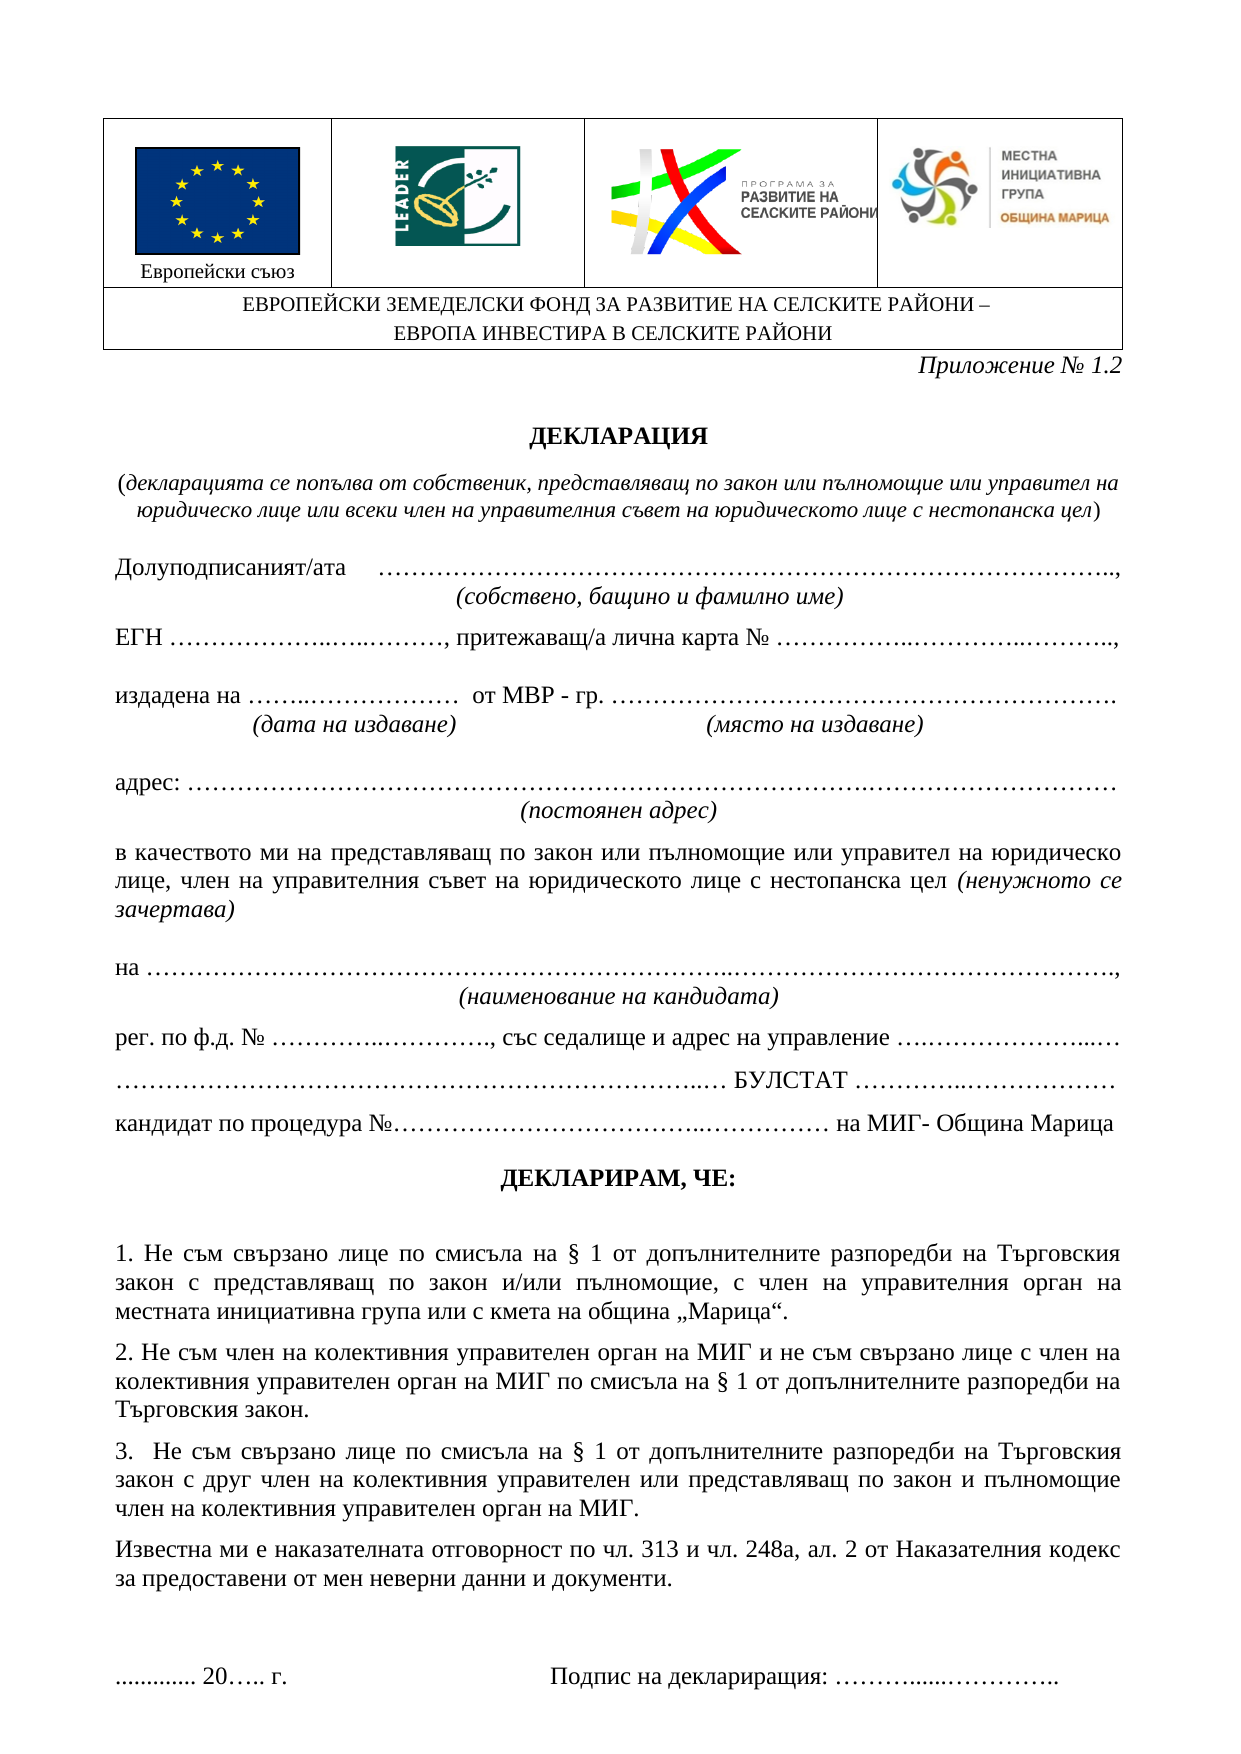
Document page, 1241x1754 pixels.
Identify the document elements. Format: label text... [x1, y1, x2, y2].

table_header ДЕКЛАРАЦИЯ (декларацията се попълва от собственик, представляващ по закон или пълномощие или управител на юридическо лице или всеки член на управителния съвет на юридическото лице с нестопанска цел) Долуподписаният/ата …………………………………………………………………………….., (собствено, бащино и фамилно име) ЕГН ………………..…..………, притежаващ/а лична карта № ……………..…………..……….., издадена на ……..……………… от МВР - гр. ……………………………………………………. (дата на издаване) (място на издаване) адрес: ……………………………………………………………………….………………………… (постоянен адрес) в качеството ми на представляващ по закон или пълномощие или управител на юридическо лице, член на управителния съвет на юридическото лице с нестопанска цел (ненужното се зачертава) на ……………………………………………………………..………………………………………., (наименование на кандидата) рег. по ф.д. № …………..…………., със седалище и адрес на управление ….………………...… ……………………………………………………………..… БУЛСТАТ …………..……………… кандидат по процедура №………………………………..…………… на МИГ- Община Марица ДЕКЛАРИРАМ, ЧЕ: 1. Не съм свързано лице по смисъла на § 1 от допълнителните разпоредби на Търговския закон с представляващ по закон и/или пълномощие, с член на управителния орган на местната инициативна група или с кмета на община „Марица“. 2. Не съм член на колективния управителен орган на МИГ и не съм свързано лице с член на колективния управителен орган на МИГ по смисъла на § 1 от допълнителните разпоредби на Търговския закон. 3. Не съм свързано лице по смисъла на § 1 от допълнителните разпоредби на Търговския закон с друг член на колективния управителен или представляващ по закон и пълномощие член на колективния управителен орган на МИГ. Известна ми е наказателната отговорност по чл. 313 и чл. 248а, ал. 2 от Наказателния кодекс за предоставени от мен неверни данни и документи. ............. 20….. г. Подпис на деклариращия: ………......………….. [104, 404, 1133, 1696]
table_cell ЕВРОПЕЙСКИ ЗЕМЕДЕЛСКИ ФОНД ЗА РАЗВИТИЕ НА СЕЛСКИТЕ РАЙОНИ – ЕВРОПА ИНВЕСТИРА В СЕЛСКИТЕ РАЙОНИ [104, 288, 1122, 349]
picture [395, 146, 521, 246]
table_header [332, 119, 584, 287]
table_header Европейски съюз [104, 119, 331, 287]
picture [595, 140, 878, 262]
picture [888, 146, 1116, 228]
table_header [585, 119, 877, 287]
table_header [878, 119, 1122, 287]
text Приложение № 1.2 [103, 350, 1122, 378]
